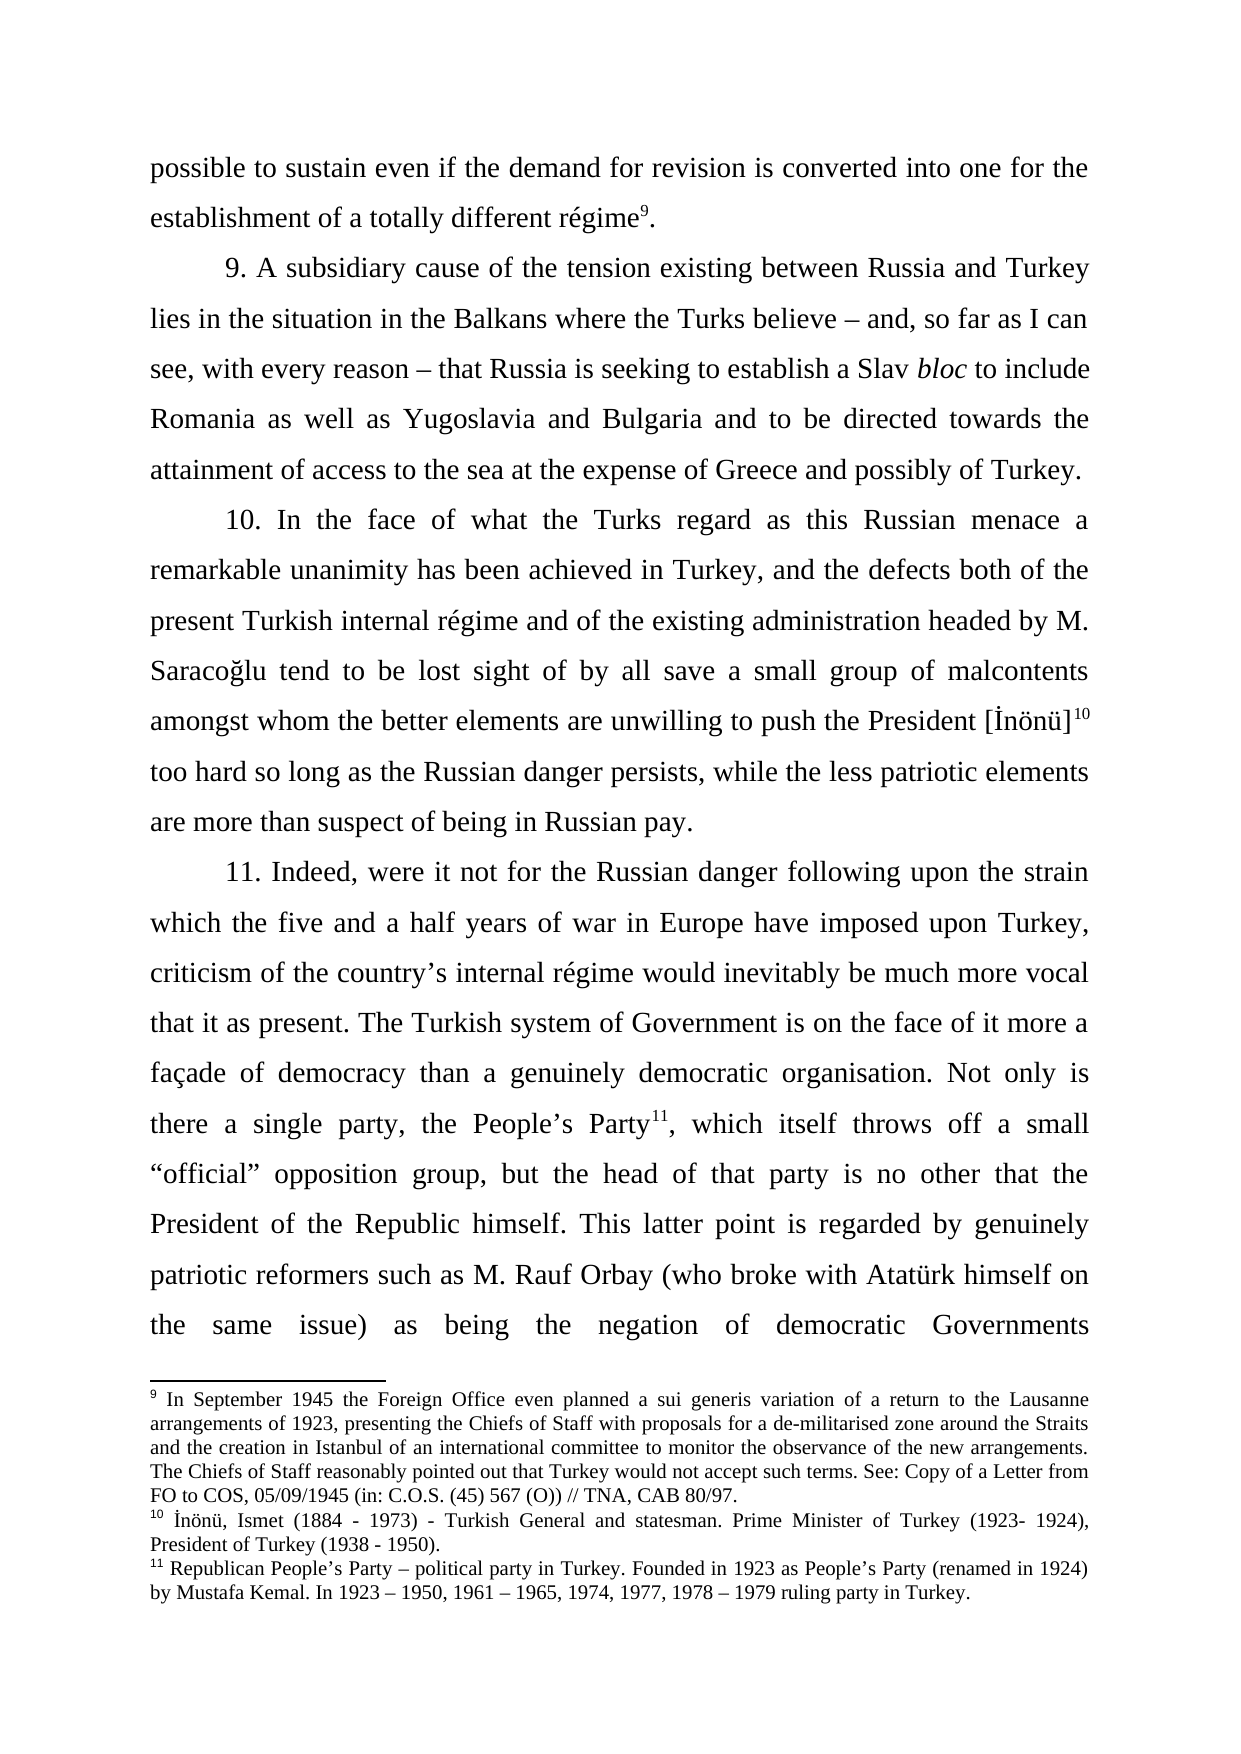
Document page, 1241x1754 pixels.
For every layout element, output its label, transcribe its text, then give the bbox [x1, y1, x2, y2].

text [150, 854, 1090, 1341]
text 10. In the face of what the Turks regard as this Russian menace a remarkable unanimity has been achieved in Turkey, and the defects both of the present Turkish internal régime and of the existing administration headed by M. Saracoğlu tend to be lost sight of by all save a small group of malcontents amongst whom the better elements are unwilling to push the President [İnönü] too hard so long as the Russian danger persists, while the less patriotic elements are more than suspect of being in Russian pay. [150, 502, 1090, 838]
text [150, 150, 1090, 234]
text 9. A subsidiary cause of the tension existing between Russia and Turkey lies in the situation in the Balkans where the Turks believe – and, so far as I can see, with every reason – that Russia is seeking to establish a Slav bloc to include Romania as well as Yugoslavia and Bulgaria and to be directed towards the attainment of access to the sea at the expense of Greece and possibly of Turkey. [150, 251, 1090, 485]
